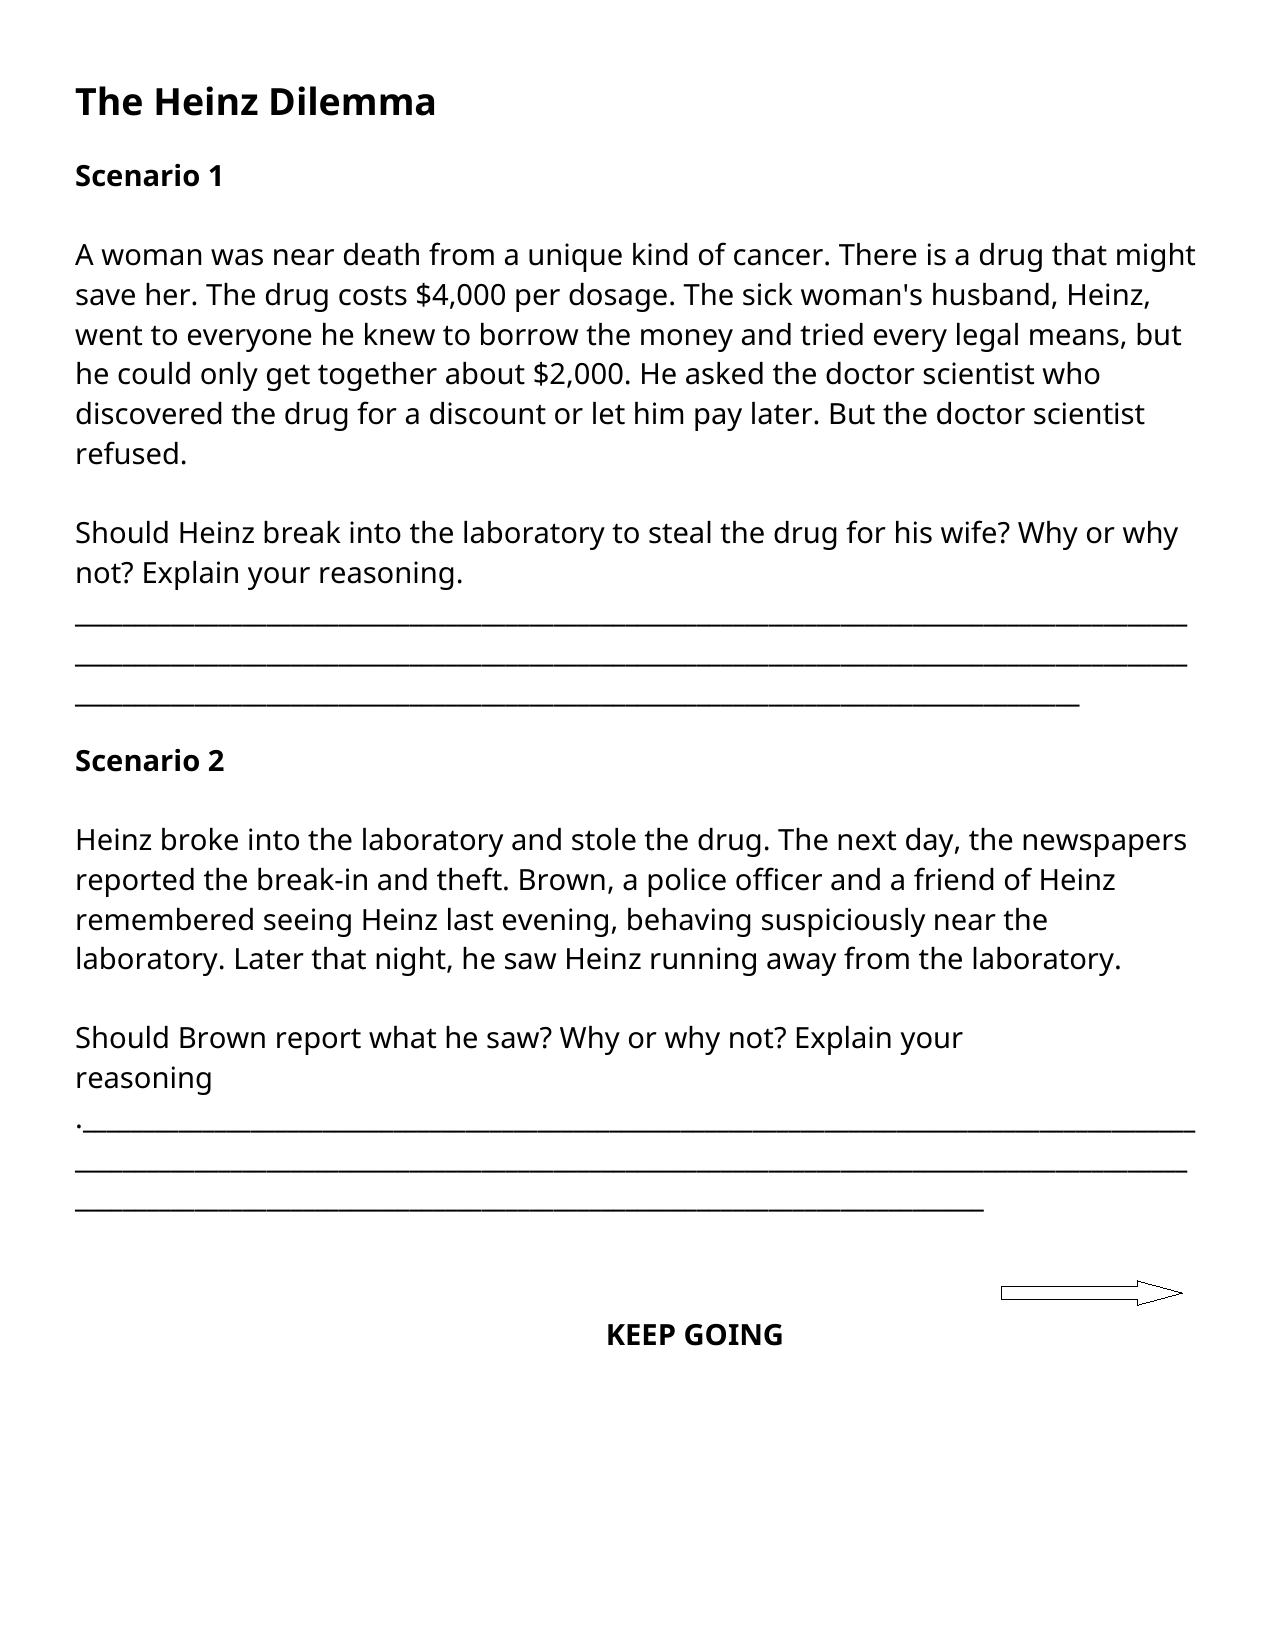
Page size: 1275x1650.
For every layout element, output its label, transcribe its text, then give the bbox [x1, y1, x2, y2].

text Scenario 1 A woman was near death from a unique kind of cancer. There is a drug that might save her. The drug costs $4,000 per dosage. The sick woman's husband, Heinz, went to everyone he knew to borrow the money and tried every legal means, but he could only get together about $2,000. He asked the doctor scientist who discovered the drug for a discount or let him pay later. But the doctor scientist refused. Should Heinz break into the laboratory to steal the drug for his wife? Why or why not? Explain your reasoning. ______________________________________________________________________________________________________________________________________________________________________________________________________________________________________________________________________________ [75, 155, 1200, 711]
text Scenario 2 Heinz broke into the laboratory and stole the drug. The next day, the newspapers reported the break-in and theft. Brown, a police officer and a friend of Heinz remembered seeing Heinz last evening, behaving suspiciously near the laboratory. Later that night, he saw Heinz running away from the laboratory. Should Brown report what he saw? Why or why not? Explain your reasoning.______________________________________________________________________________________________________________________________________________________________________________________________________________________________________________________________________ [75, 740, 1200, 1216]
text KEEP GOING [112, 1314, 1200, 1354]
text The Heinz Dilemma [75, 75, 1200, 126]
